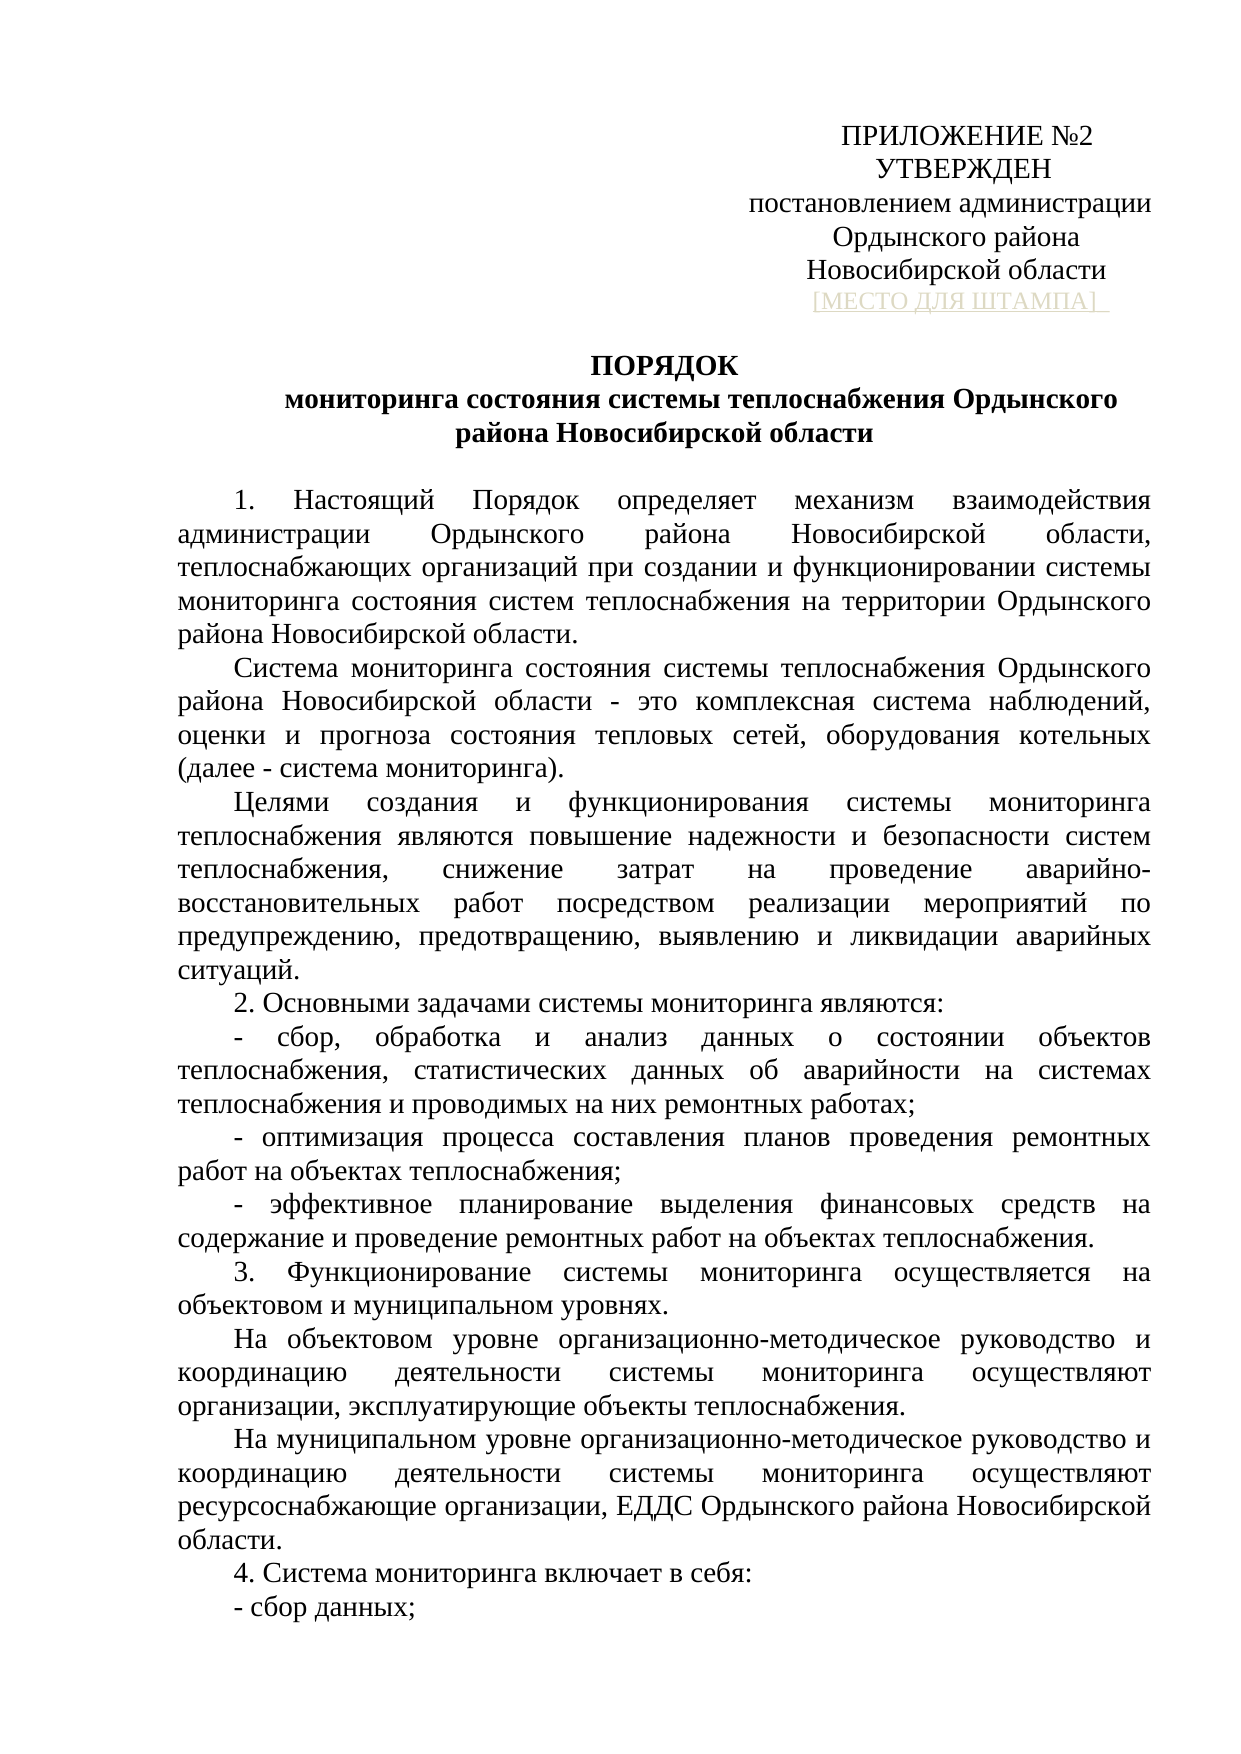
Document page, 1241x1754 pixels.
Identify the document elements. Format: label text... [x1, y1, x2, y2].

text Новосибирской области [177, 252, 1152, 286]
text На муниципальном уровне организационно-методическое руководство и координацию деятельности системы мониторинга осуществляют ресурсоснабжающие организации, ЕДДС Ордынского района Новосибирской области. [177, 1421, 1152, 1556]
text 4. Система мониторинга включает в себя: [177, 1556, 1152, 1589]
text 1. Настоящий Порядок определяет механизм взаимодействия администрации Ордынского района Новосибирской области, теплоснабжающих организаций при создании и функционировании системы мониторинга состояния систем теплоснабжения на территории Ордынского района Новосибирской области. [177, 482, 1152, 650]
text - эффективное планирование выделения финансовых средств на содержание и проведение ремонтных работ на объектах теплоснабжения. [177, 1187, 1152, 1254]
text постановлением администрации [177, 185, 1152, 219]
text 3. Функционирование системы мониторинга осуществляется на объектовом и муниципальном уровнях. [177, 1254, 1152, 1321]
text УТВЕРЖДЕН [177, 152, 1152, 185]
text На объектовом уровне организационно-методическое руководство и координацию деятельности системы мониторинга осуществляют организации, эксплуатирующие объекты теплоснабжения. [177, 1321, 1152, 1421]
text [МЕСТО ДЛЯ ШТАМПА]_ [177, 286, 1152, 314]
text Система мониторинга состояния системы теплоснабжения Ордынского района Новосибирской области - это комплексная система наблюдений, оценки и прогноза состояния тепловых сетей, оборудования котельных (далее - система мониторинга). [177, 650, 1152, 784]
text 2. Основными задачами системы мониторинга являются: [177, 985, 1152, 1019]
text - сбор данных; [177, 1589, 1152, 1623]
text - оптимизация процесса составления планов проведения ремонтных работ на объектах теплоснабжения; [177, 1119, 1152, 1187]
text ПРИЛОЖЕНИЕ №2 [177, 118, 1152, 152]
title мониторинга состояния системы теплоснабжения Ордынского района Новосибирской области [177, 382, 1152, 449]
text - сбор, обработка и анализ данных о состоянии объектов теплоснабжения, статистических данных об аварийности на системах теплоснабжения и проводимых на них ремонтных работах; [177, 1019, 1152, 1119]
text Ордынского района [177, 219, 1152, 252]
text Целями создания и функционирования системы мониторинга теплоснабжения являются повышение надежности и безопасности систем теплоснабжения, снижение затрат на проведение аварийно-восстановительных работ посредством реализации мероприятий по предупреждению, предотвращению, выявлению и ликвидации аварийных ситуаций. [177, 784, 1152, 985]
title ПОРЯДОК [177, 348, 1152, 382]
